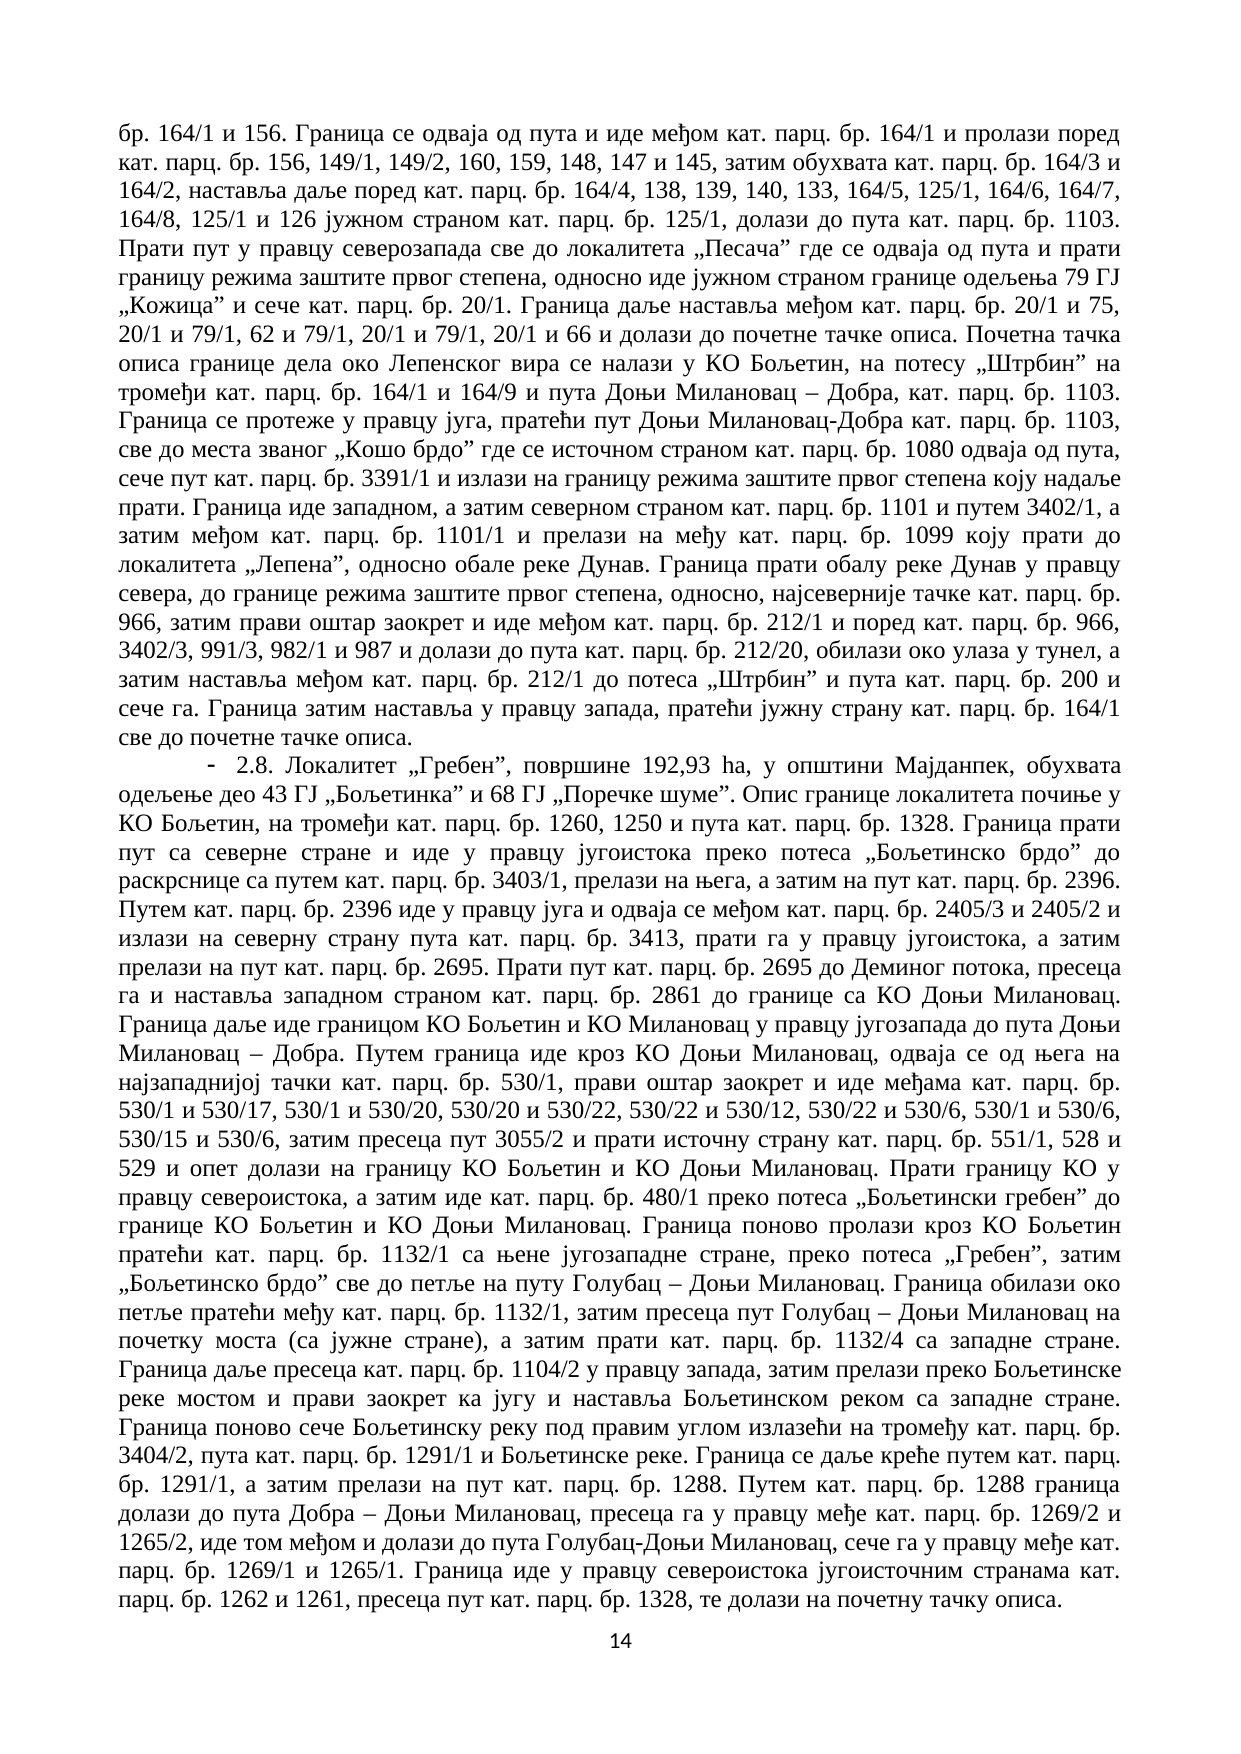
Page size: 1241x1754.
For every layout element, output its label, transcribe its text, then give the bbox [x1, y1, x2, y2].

list 2.8. Локалитет „Гребен”, површине 192,93 ha, у општини Мајданпек, обухвата одељење део 43 ГЈ „Бољетинка” и 68 ГЈ „Поречке шуме”. Опис границе локалитета почиње у КО Бољетин, на тромеђи кат. парц. бр. 1260, 1250 и пута кат. парц. бр. 1328. Граница прати пут са северне стране и иде у правцу југоистока преко потеса „Бољетинско брдо” до раскрснице са путем кат. парц. бр. 3403/1, прелази на њега, а затим на пут кат. парц. бр. 2396. Путем кат. парц. бр. 2396 иде у правцу југа и одваја се међом кат. парц. бр. 2405/3 и 2405/2 и излази на северну страну пута кат. парц. бр. 3413, прати га у правцу југоистока, а затим прелази на пут кат. парц. бр. 2695. Прати пут кат. парц. бр. 2695 до Деминог потока, пресеца га и наставља западном страном кат. парц. бр. 2861 до границе са КО Доњи Милановац. Граница даље иде границом КО Бољетин и КО Милановац у правцу југозапада до пута Доњи Милановац – Добра. Путем граница иде кроз КО Доњи Милановац, одваја се од њега на најзападнијој тачки кат. парц. бр. 530/1, прави оштар заокрет и иде међама кат. парц. бр. 530/1 и 530/17, 530/1 и 530/20, 530/20 и 530/22, 530/22 и 530/12, 530/22 и 530/6, 530/1 и 530/6, 530/15 и 530/6, затим пресеца пут 3055/2 и прати источну страну кат. парц. бр. 551/1, 528 и 529 и опет долази на границу КО Бољетин и КО Доњи Милановац. Прати границу КО у правцу североистока, а затим иде кат. парц. бр. 480/1 преко потеса „Бољетински гребен” до границе КО Бољетин и КО Доњи Милановац. Граница поново пролази кроз КО Бољетин пратећи кат. парц. бр. 1132/1 са њене југозападне стране, преко потеса „Гребен”, затим „Бољетинско брдо” све до петље на путу Голубац – Доњи Милановац. Граница обилази око петље пратећи међу кат. парц. бр. 1132/1, затим пресеца пут Голубац – Доњи Милановац на почетку моста (са јужне стране), а затим прати кат. парц. бр. 1132/4 са западне стране. Граница даље пресеца кат. парц. бр. 1104/2 у правцу запада, затим прелази преко Бољетинске реке мостом и прави заокрет ка југу и наставља Бољетинском реком са западне стране. Граница поново сече Бољетинску реку под правим углом излазећи на тромеђу кат. парц. бр. 3404/2, пута кат. парц. бр. 1291/1 и Бољетинске реке. Граница се даље креће путем кат. парц. бр. 1291/1, а затим прелази на пут кат. парц. бр. 1288. Путем кат. парц. бр. 1288 граница долази до пута Добра – Доњи Милановац, пресеца га у правцу међе кат. парц. бр. 1269/2 и 1265/2, иде том међом и долази до пута Голубац-Доњи Милановац, сече га у правцу међе кат. парц. бр. 1269/1 и 1265/1. Граница иде у правцу североистока југоисточним странама кат. парц. бр. 1262 и 1261, пресеца пут кат. парц. бр. 1328, те долази на почетну тачку описа. [118, 751, 1122, 1613]
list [118, 118, 1122, 751]
